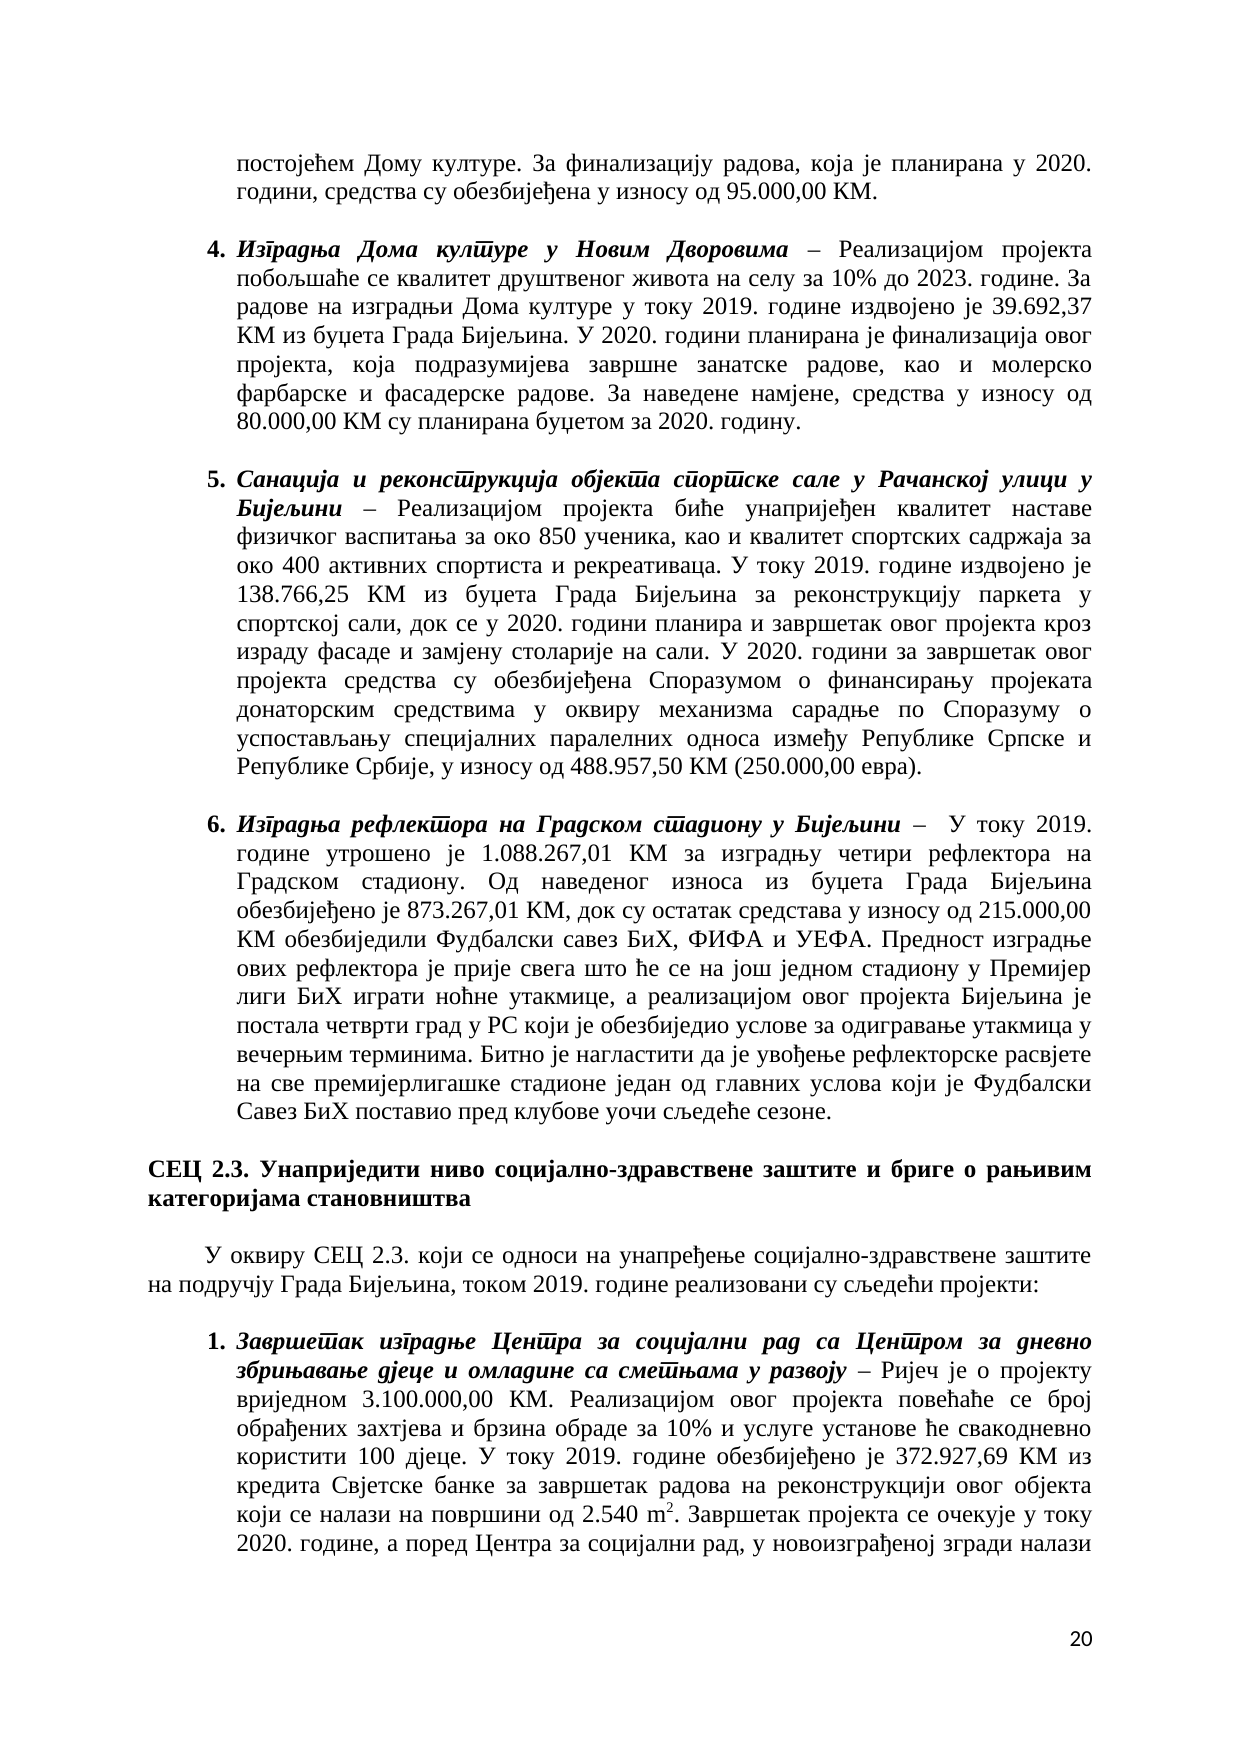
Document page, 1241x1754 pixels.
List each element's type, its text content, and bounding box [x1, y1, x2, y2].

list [207, 148, 1092, 205]
list Изградња рефлектора на Градском стадиону у Бијељини – У току 2019. године утрошено је 1.088.267,01 КМ за изградњу четири рефлектора на Градском стадиону. Од наведеног износа из буџета Града Бијељина обезбијеђено је 873.267,01 КМ, док су остатак средстава у износу од 215.000,00 КМ обезбиједили Фудбалски савез БиХ, ФИФА и УЕФА. Предност изградње ових рефлектора је прије свега што ће се на још једном стадиону у Премијер лиги БиХ играти ноћне утакмице, а реализацијом овог пројекта Бијељина је постала четврти град у РС који је обезбиједио услове за одигравање утакмица у вечерњим терминима. Битно је нагластити да је увођење рефлекторске расвјете на све премијерлигашке стадионе један од главних услова који је Фудбалски Савез БиХ поставио пред клубове уочи сљедеће сезоне. [207, 809, 1092, 1125]
text СЕЦ 2.3. Унаприједити ниво социјално-здравствене заштите и бриге о рањивим категоријама становништва [148, 1154, 1092, 1211]
text У оквиру СЕЦ 2.3. који се односи на унапређење социјално-здравствене заштите на подручју Града Бијељина, током 2019. године реализовани су сљедећи пројекти: [148, 1240, 1092, 1298]
list Санација и реконструкција објекта спортске сале у Рачанској улици у Бијељини – Реализацијом пројекта биће унапријеђен квалитет наставе физичког васпитања за око 850 ученика, као и квалитет спортских садржаја за око 400 активних спортиста и рекреативаца. У току 2019. године издвојено је 138.766,25 КМ из буџета Града Бијељина за реконструкцију паркета у спортској сали, док се у 2020. години планира и завршетак овог пројекта кроз израду фасаде и замјену столарије на сали. У 2020. години за завршетак овог пројекта средства су обезбијеђена Споразумом о финансирању пројеката донаторским средствима у оквиру механизма сарадње по Споразуму о успостављању специјалних паралелних односа између Републике Српске и Републике Србије, у износу од 488.957,50 КМ (250.000,00 евра). [207, 464, 1092, 780]
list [207, 1326, 1092, 1556]
list Изградња Дома културе у Новим Дворовима – Реализацијом пројекта побољшаће се квалитет друштвеног живота на селу за 10% до 2023. године. За радове на изградњи Дома културе у току 2019. године издвојено је 39.692,37 КМ из буџета Града Бијељина. У 2020. години планирана је финализација овог пројекта, која подразумијева завршне занатске радове, као и молерско фарбарске и фасадерске радове. За наведене намјене, средства у износу од 80.000,00 КМ су планирана буџетом за 2020. годину. [207, 234, 1092, 435]
